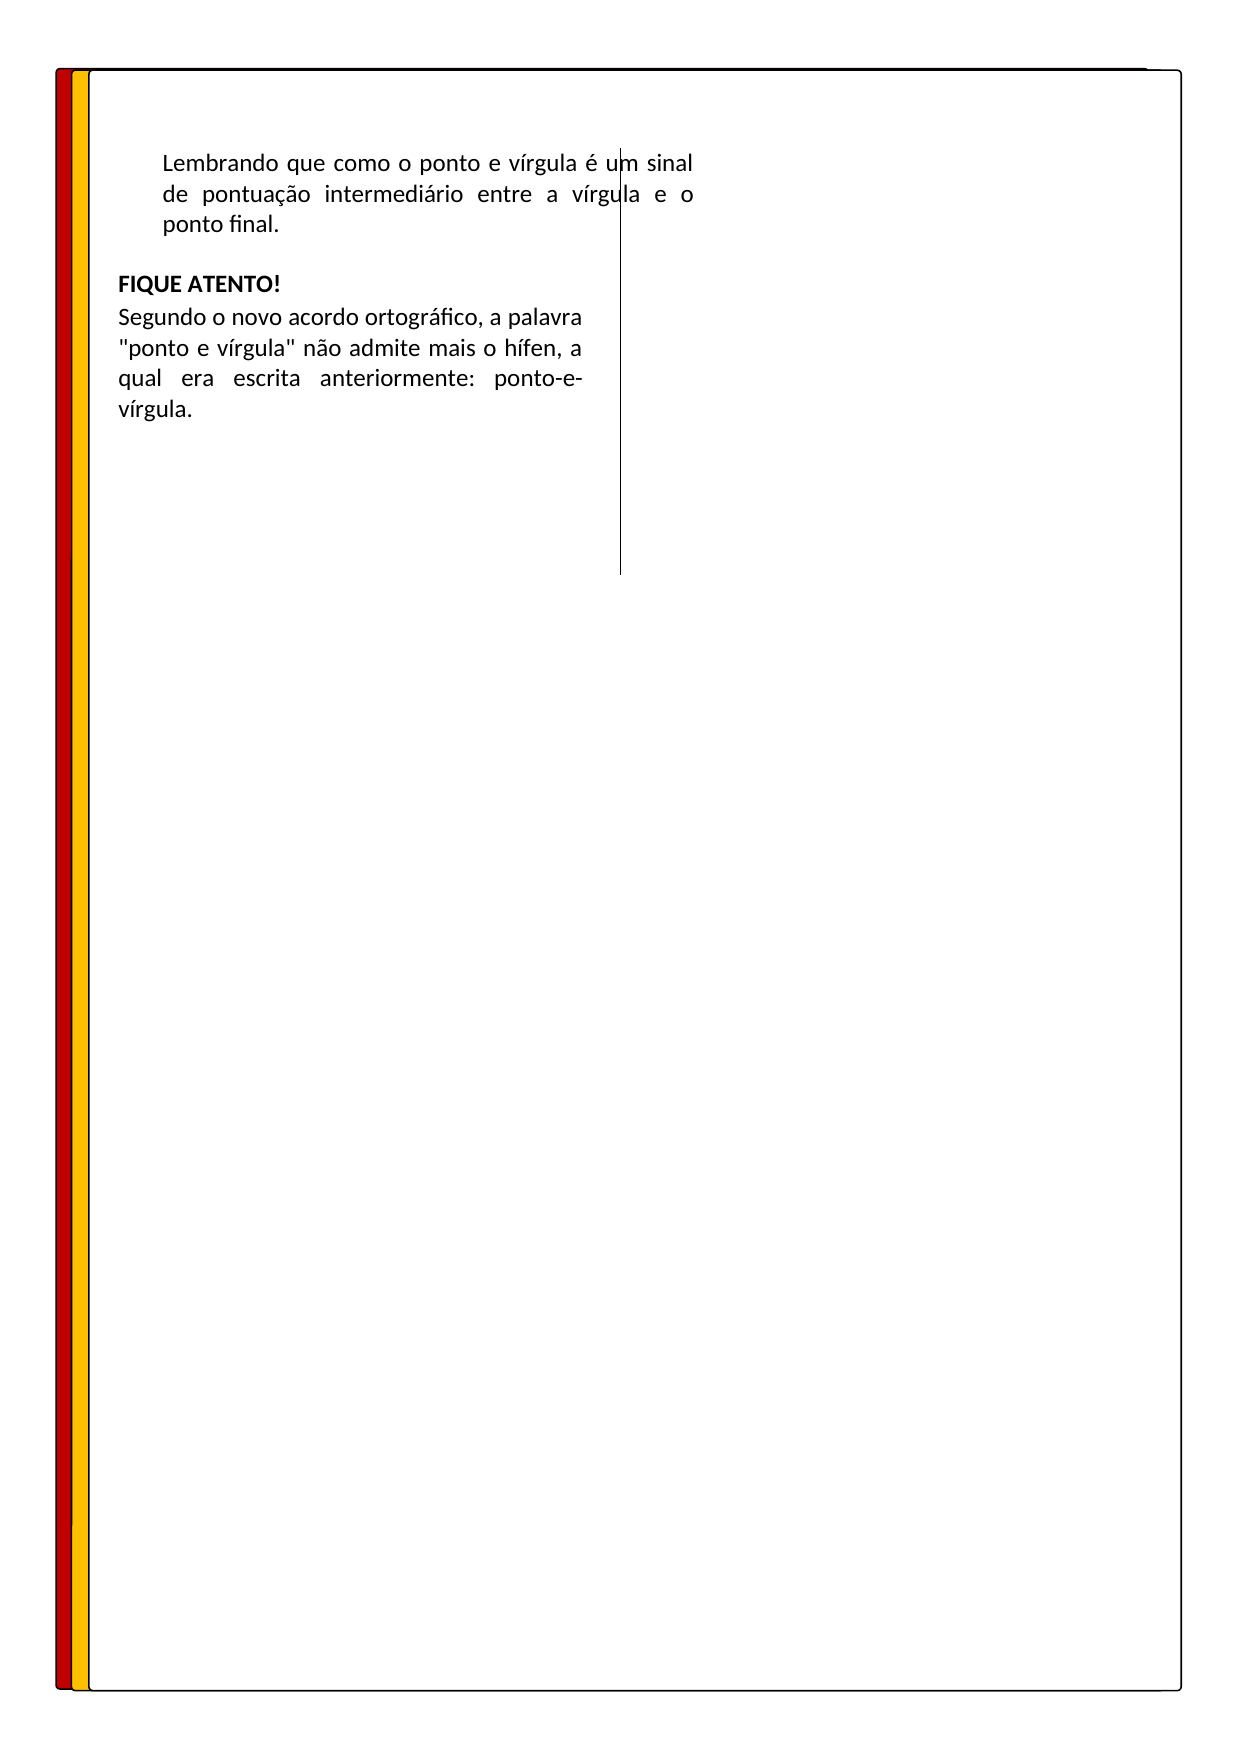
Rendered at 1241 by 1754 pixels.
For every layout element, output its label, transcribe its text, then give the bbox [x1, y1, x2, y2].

text Lembrando que como o ponto e vírgula é um sinal de pontuação intermediário entre a vírgula e o ponto final. [162, 148, 620, 239]
subtitle FIQUE ATENTO! [118, 268, 583, 299]
text Segundo o novo acordo ortográfico, a palavra "ponto e vírgula" não admite mais o hífen, a qual era escrita anteriormente: ponto-e-vírgula. [118, 301, 583, 423]
